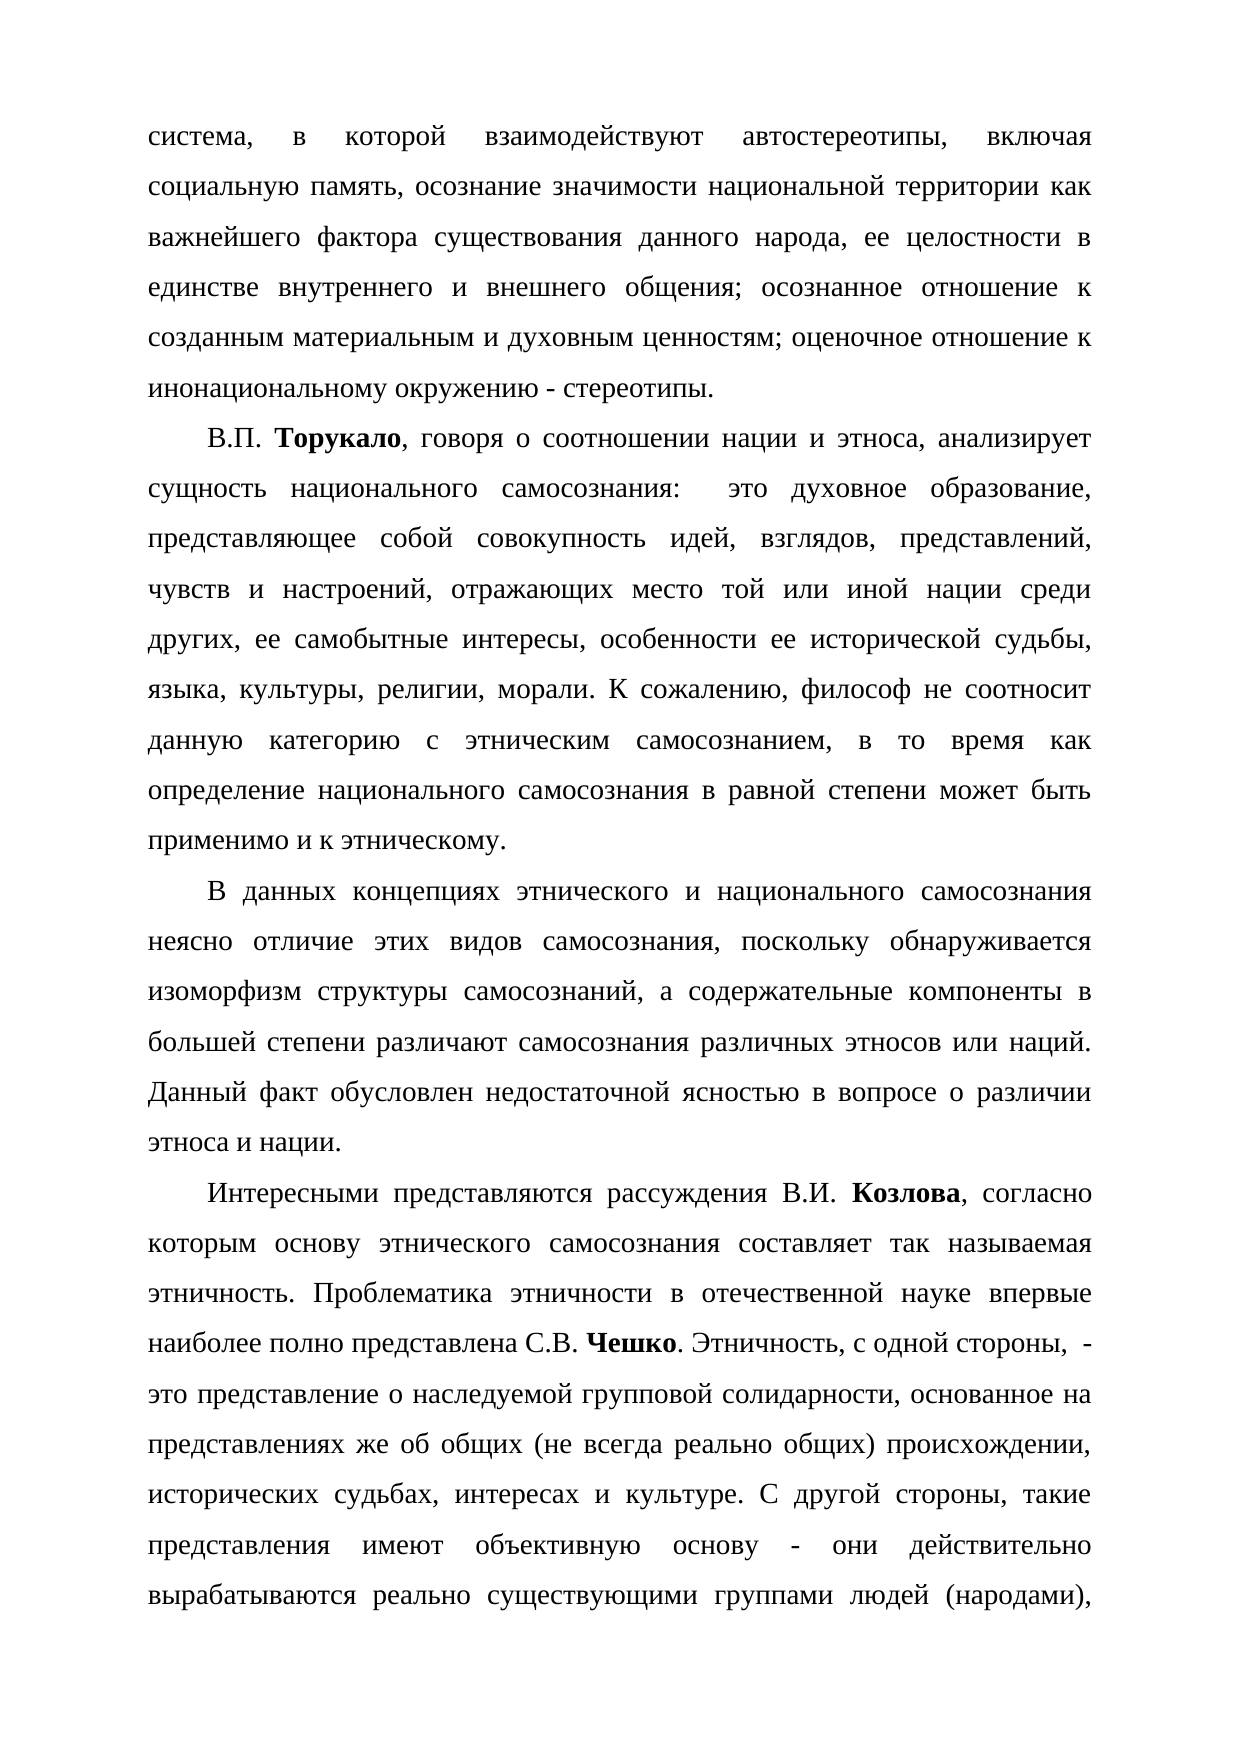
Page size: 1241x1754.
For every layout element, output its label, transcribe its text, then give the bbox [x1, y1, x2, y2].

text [148, 1175, 1092, 1611]
text В данных концепциях этнического и национального самосознания неясно отличие этих видов самосознания, поскольку обнаруживается изоморфизм структуры самосознаний, а содержательные компоненты в большей степени различают самосознания различных этносов или наций. Данный факт обусловлен недостаточной ясностью в вопросе о различии этноса и нации. [148, 873, 1092, 1158]
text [148, 118, 1092, 403]
text В.П. Торукало, говоря о соотношении нации и этноса, анализирует сущность национального самосознания: это духовное образование, представляющее собой совокупность идей, взглядов, представлений, чувств и настроений, отражающих место той или иной нации среди других, ее самобытные интересы, особенности ее исторической судьбы, языка, культуры, религии, морали. К сожалению, философ не соотносит данную категорию с этническим самосознанием, в то время как определение национального самосознания в равной степени может быть применимо и к этническому. [148, 420, 1092, 856]
